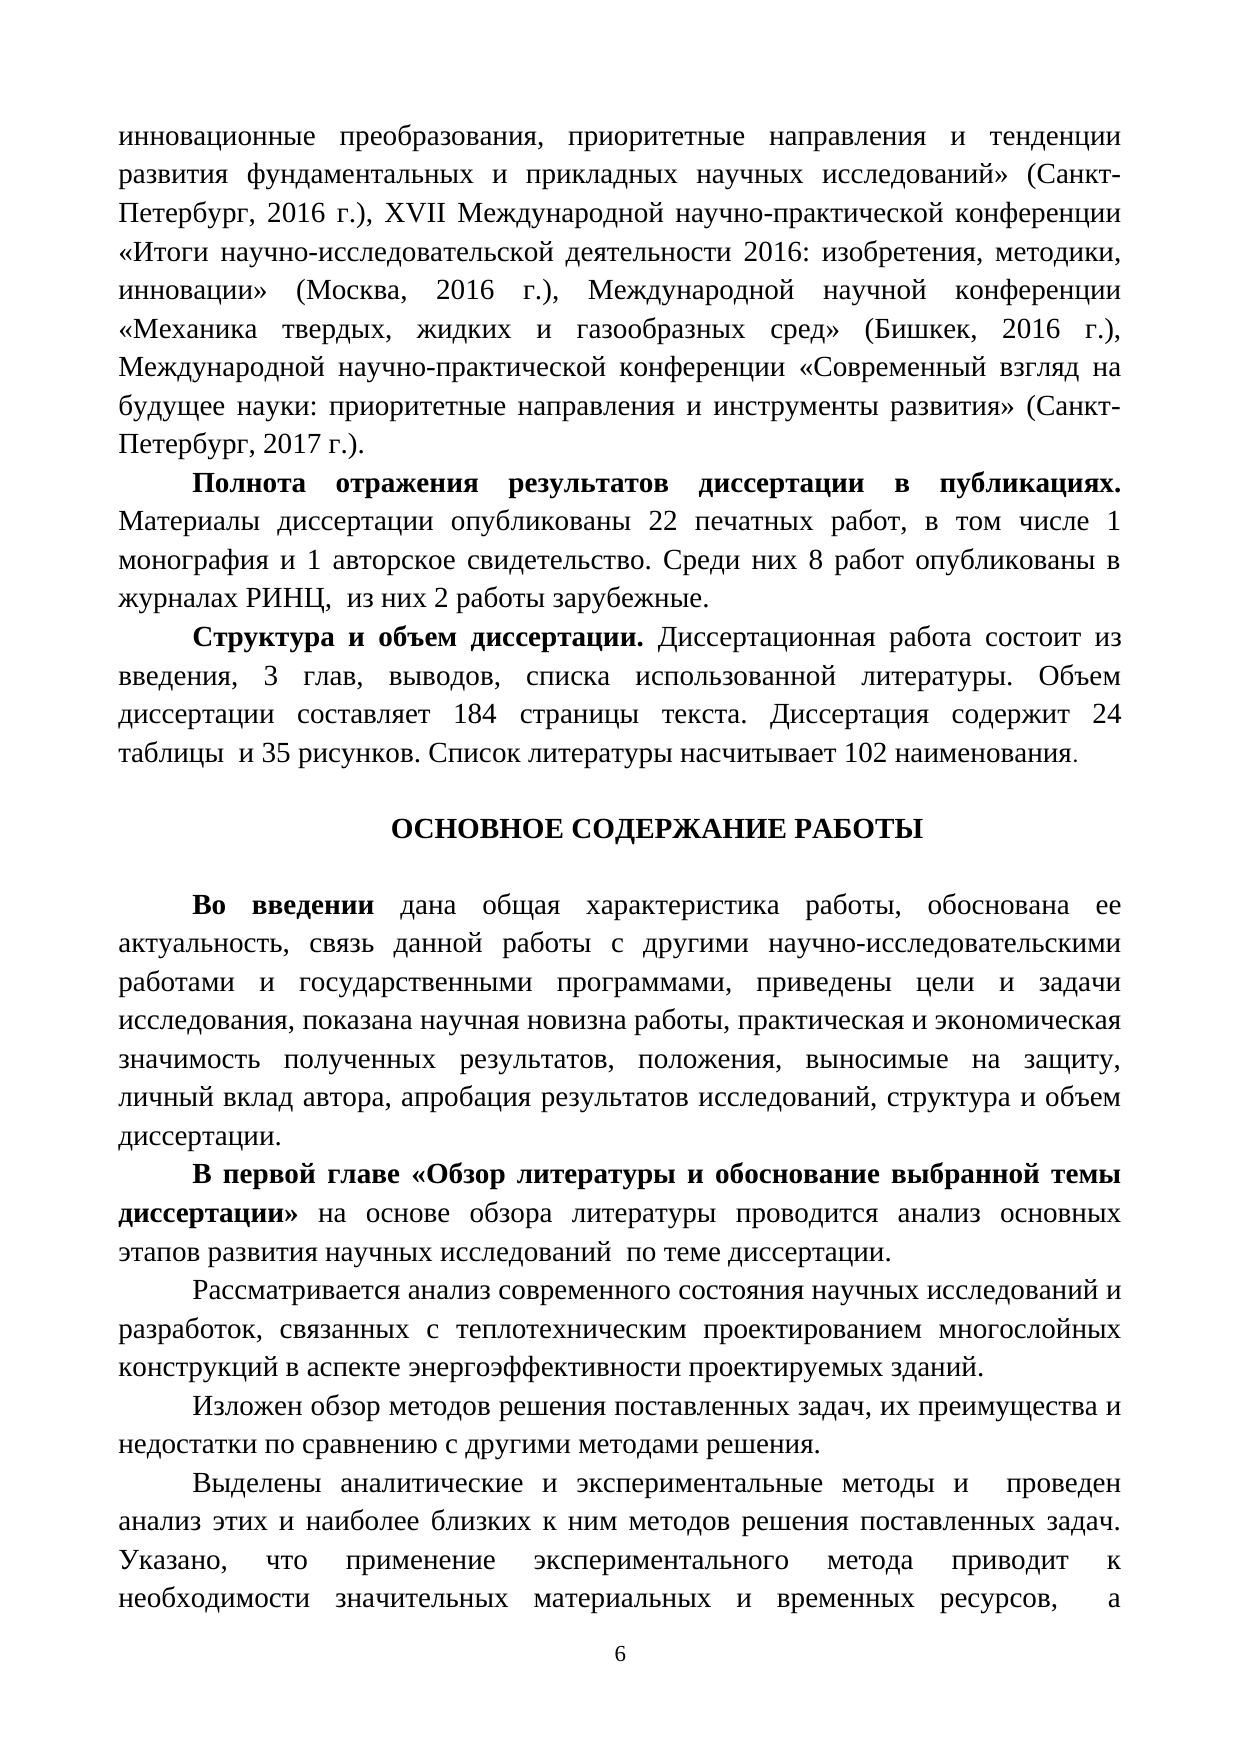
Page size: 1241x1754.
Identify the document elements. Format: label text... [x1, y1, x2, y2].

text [118, 1465, 1122, 1614]
text Рассматривается анализ современного состояния научных исследований и разработок, связанных с теплотехническим проектированием многослойных конструкций в аспекте энергоэффективности проектируемых зданий. [118, 1272, 1122, 1383]
text ОСНОВНОЕ СОДЕРЖАНИЕ РАБОТЫ [118, 811, 1122, 844]
text Во введении дана общая характеристика работы, обоснована ее актуальность, связь данной работы с другими научно-исследовательскими работами и государственными программами, приведены цели и задачи исследования, показана научная новизна работы, практическая и экономическая значимость полученных результатов, положения, выносимые на защиту, личный вклад автора, апробация результатов исследований, структура и объем диссертации. [118, 887, 1122, 1152]
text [118, 118, 1122, 460]
text В первой главе «Обзор литературы и обоснование выбранной темы диссертации» на основе обзора литературы проводится анализ основных этапов развития научных исследований по теме диссертации. [118, 1157, 1122, 1267]
text Полнота отражения результатов диссертации в публикациях. Материалы диссертации опубликованы 22 печатных работ, в том числе 1 монография и 1 авторское свидетельство. Среди них 8 работ опубликованы в журналах РИНЦ, из них 2 работы зарубежные. [118, 465, 1122, 614]
text Структура и объем диссертации. Диссертационная работа состоит из введения, 3 глав, выводов, списка использованной литературы. Объем диссертации составляет 184 страницы текста. Диссертация содержит 24 таблицы и 35 рисунков. Список литературы насчитывает 102 наименования. [118, 619, 1122, 768]
text Изложен обзор методов решения поставленных задач, их преимущества и недостатки по сравнению с другими методами решения. [118, 1388, 1122, 1460]
